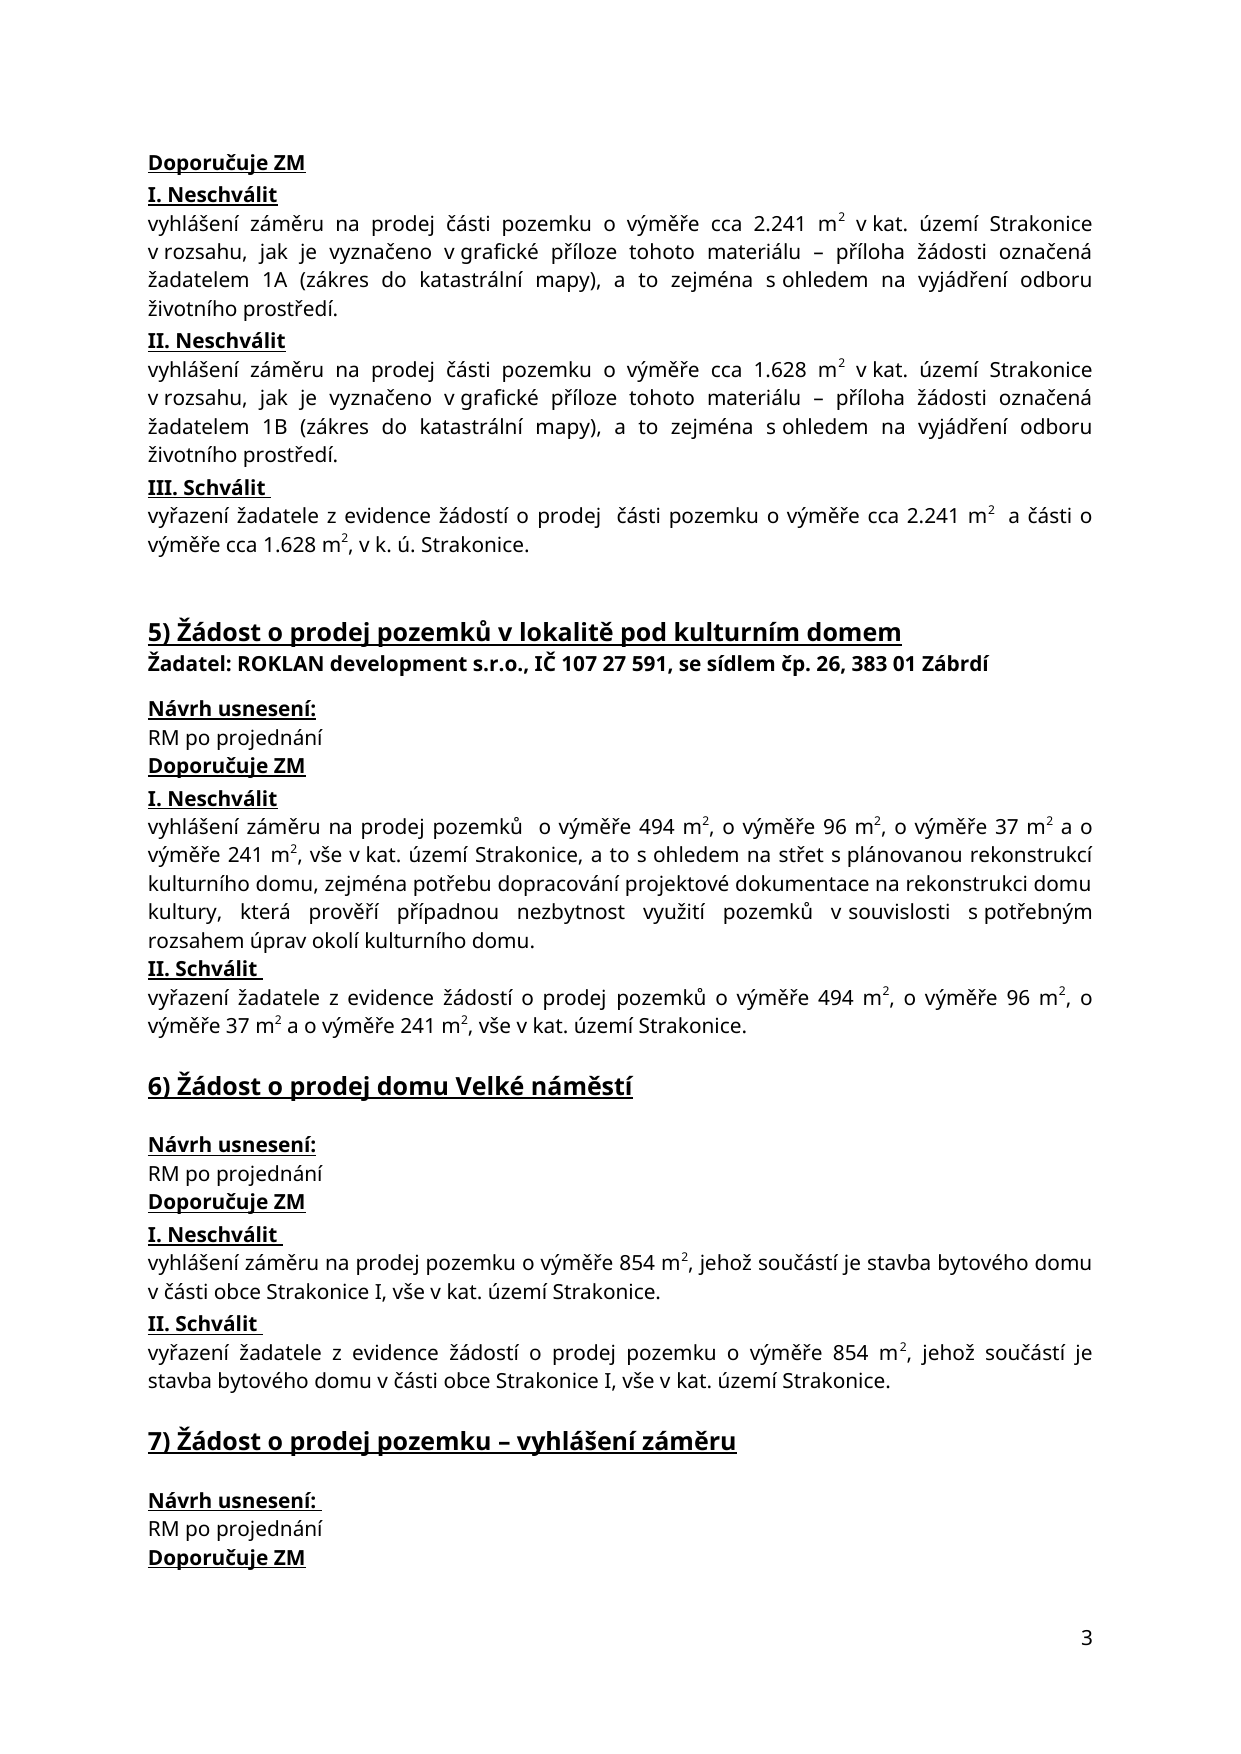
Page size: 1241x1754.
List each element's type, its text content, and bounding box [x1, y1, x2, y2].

text RM po projednání [148, 1159, 1093, 1187]
text Návrh usnesení: [148, 1131, 1093, 1159]
text Doporučuje ZM [148, 148, 1093, 176]
subtitle III. Schválit [148, 473, 1093, 501]
text vyřazení žadatele z evidence žádostí o prodej pozemku o výměře 854 m2, jehož součástí je stavba bytového domu v části obce Strakonice I, vše v kat. území Strakonice. [148, 1338, 1093, 1395]
subtitle I. Neschválit [148, 180, 1093, 209]
text Doporučuje ZM [148, 1187, 1093, 1216]
text Návrh usnesení: [148, 1486, 1093, 1514]
text Návrh usnesení: [148, 694, 1093, 723]
subtitle II. Schválit [148, 954, 1093, 983]
text vyhlášení záměru na prodej části pozemku o výměře cca 2.241 m2 v kat. území Strakonice v rozsahu, jak je vyznačeno v grafické příloze tohoto materiálu – příloha žádosti označená žadatelem 1A (zákres do katastrální mapy), a to zejména s ohledem na vyjádření odboru životního prostředí. [148, 209, 1093, 322]
text Žadatel: ROKLAN development s.r.o., IČ 107 27 591, se sídlem čp. 26, 383 01 Zábrdí [148, 649, 1093, 678]
text vyhlášení záměru na prodej pozemku o výměře 854 m2, jehož součástí je stavba bytového domu v části obce Strakonice I, vše v kat. území Strakonice. [148, 1248, 1093, 1305]
text Doporučuje ZM [148, 1543, 1093, 1571]
subtitle 6) Žádost o prodej domu Velké náměstí [148, 1068, 1093, 1102]
subtitle 7) Žádost o prodej pozemku – vyhlášení záměru [148, 1423, 1093, 1457]
subtitle II. Schválit [148, 1309, 1093, 1338]
text vyřazení žadatele z evidence žádostí o prodej části pozemku o výměře cca 2.241 m2 a části o výměře cca 1.628 m2, v k. ú. Strakonice. [148, 501, 1093, 558]
subtitle 5) Žádost o prodej pozemků v lokalitě pod kulturním domem [148, 615, 1093, 649]
text vyhlášení záměru na prodej části pozemku o výměře cca 1.628 m2 v kat. území Strakonice v rozsahu, jak je vyznačeno v grafické příloze tohoto materiálu – příloha žádosti označená žadatelem 1B (zákres do katastrální mapy), a to zejména s ohledem na vyjádření odboru životního prostředí. [148, 355, 1093, 469]
subtitle I. Neschválit [148, 784, 1093, 812]
subtitle I. Neschválit [148, 1220, 1093, 1248]
text vyřazení žadatele z evidence žádostí o prodej pozemků o výměře 494 m2, o výměře 96 m2, o výměře 37 m2 a o výměře 241 m2, vše v kat. území Strakonice. [148, 983, 1093, 1040]
subtitle II. Neschválit [148, 327, 1093, 355]
text Doporučuje ZM [148, 751, 1093, 779]
text RM po projednání [148, 723, 1093, 751]
text vyhlášení záměru na prodej pozemků o výměře 494 m2, o výměře 96 m2, o výměře 37 m2 a o výměře 241 m2, vše v kat. území Strakonice, a to s ohledem na střet s plánovanou rekonstrukcí kulturního domu, zejména potřebu dopracování projektové dokumentace na rekonstrukci domu kultury, která prověří případnou nezbytnost využití pozemků v souvislosti s potřebným rozsahem úprav okolí kulturního domu. [148, 812, 1093, 954]
text RM po projednání [148, 1514, 1093, 1543]
